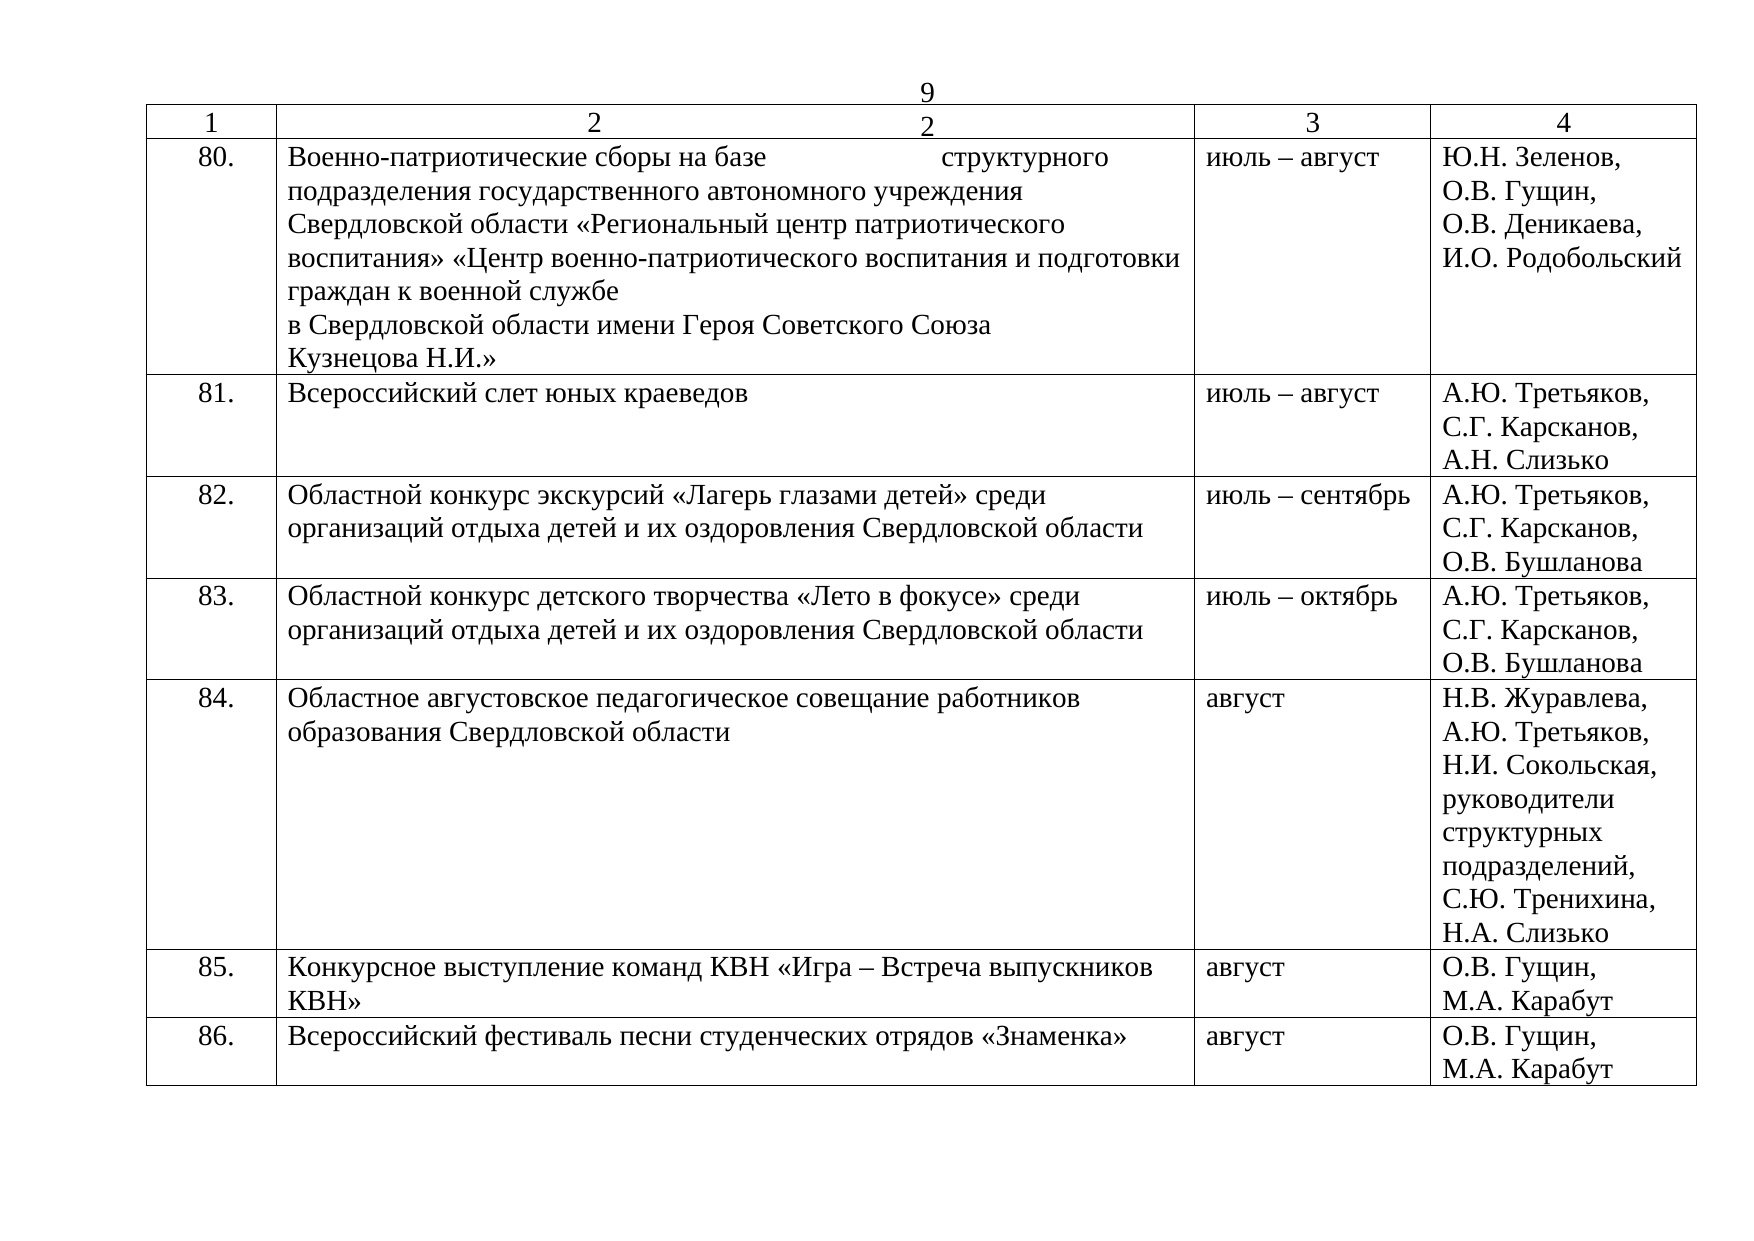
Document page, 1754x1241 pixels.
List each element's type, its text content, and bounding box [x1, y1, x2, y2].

table_cell Всероссийский фестиваль песни студенческих отрядов «Знаменка» [277, 1018, 1194, 1085]
table_cell июль – октябрь [1195, 579, 1430, 679]
table_cell август [1195, 1018, 1430, 1085]
table_cell [147, 1018, 276, 1085]
table_cell Областное августовское педагогическое совещание работников образования Свердловской области [277, 680, 1194, 948]
table_header 2 [277, 105, 1194, 138]
table_cell Н.В. Журавлева, А.Ю. Третьяков, Н.И. Сокольская, руководители структурных подразделений, С.Ю. Тренихина, Н.А. Слизько [1431, 680, 1696, 948]
table_cell Областной конкурс детского творчества «Лето в фокусе» среди организаций отдыха детей и их оздоровления Свердловской области [277, 579, 1194, 679]
table_cell [147, 139, 276, 374]
table_cell Всероссийский слет юных краеведов [277, 375, 1194, 476]
table_cell А.Ю. Третьяков, С.Г. Карсканов, О.В. Бушланова [1431, 477, 1696, 577]
table_header 4 [1431, 105, 1696, 138]
table_cell Конкурсное выступление команд КВН «Игра – Встреча выпускников КВН» [277, 950, 1194, 1017]
table_cell О.В. Гущин, М.А. Карабут [1431, 1018, 1696, 1085]
table_cell август [1195, 950, 1430, 1017]
table_cell июль – август [1195, 375, 1430, 476]
table_cell [147, 375, 276, 476]
table_cell [147, 579, 276, 679]
table_cell июль – август [1195, 139, 1430, 374]
table_cell август [1195, 680, 1430, 948]
table_cell [147, 950, 276, 1017]
table_cell О.В. Гущин, М.А. Карабут [1431, 950, 1696, 1017]
table_cell А.Ю. Третьяков, С.Г. Карсканов, О.В. Бушланова [1431, 579, 1696, 679]
table_cell июль – сентябрь [1195, 477, 1430, 577]
table_cell А.Ю. Третьяков, С.Г. Карсканов, А.Н. Слизько [1431, 375, 1696, 476]
table_cell [147, 477, 276, 577]
table_cell Областной конкурс экскурсий «Лагерь глазами детей» среди организаций отдыха детей и их оздоровления Свердловской области [277, 477, 1194, 577]
table_cell [147, 680, 276, 948]
table_cell Военно-патриотические сборы на базе структурного подразделения государственного автономного учреждения Свердловской области «Региональный центр патриотического воспитания» «Центр военно-патриотического воспитания и подготовки граждан к военной службе в Свердловской области имени Героя Советского Союза Кузнецова Н.И.» [277, 139, 1194, 374]
table_cell Ю.Н. Зеленов, О.В. Гущин, О.В. Деникаева, И.О. Родобольский [1431, 139, 1696, 374]
table_header 3 [1195, 105, 1430, 138]
table_header 1 [147, 105, 276, 138]
